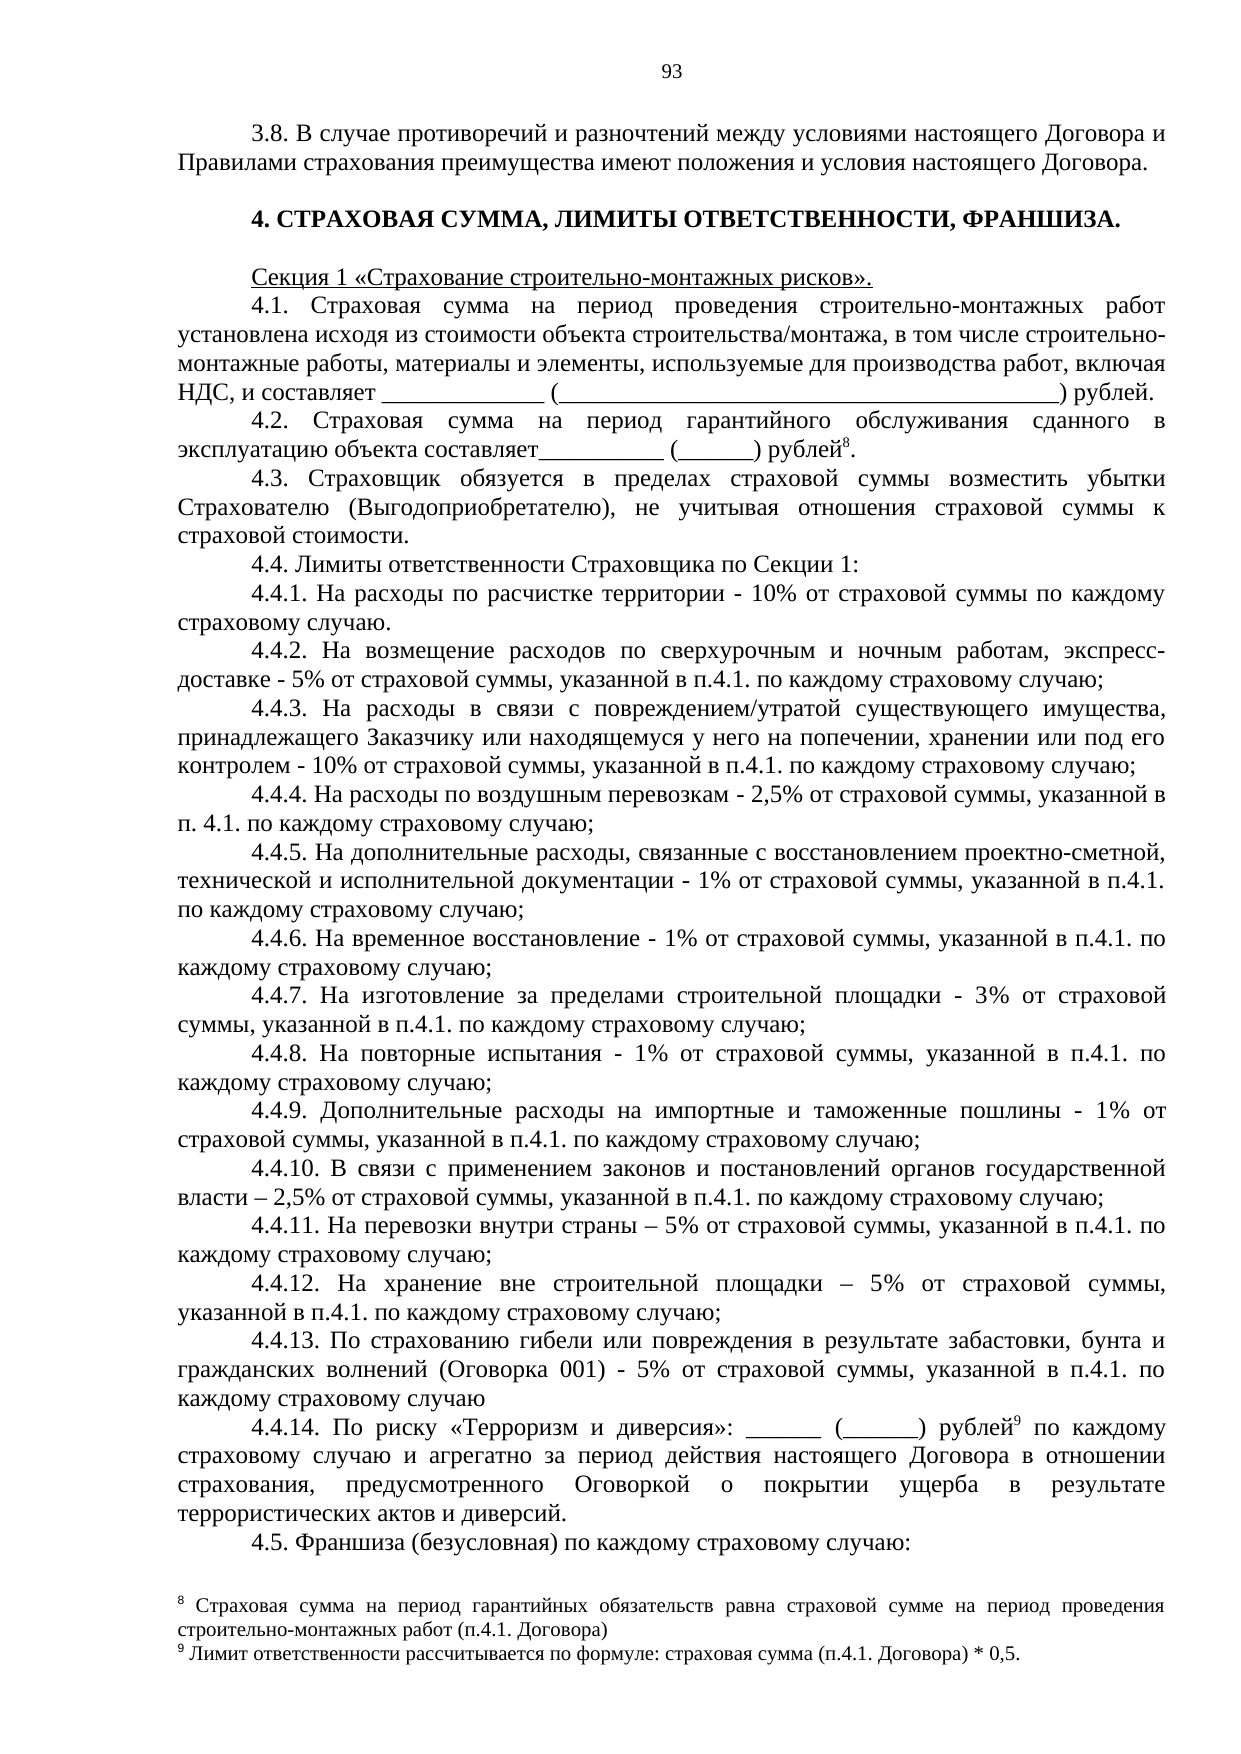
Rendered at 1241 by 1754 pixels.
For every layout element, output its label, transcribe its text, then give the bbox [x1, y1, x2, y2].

text 4.4.6. На временное восстановление - 1% от страховой суммы, указанной в п.4.1. по каждому страховому случаю; [177, 923, 1166, 981]
text 4.4.8. На повторные испытания - 1% от страховой суммы, указанной в п.4.1. по каждому страховому случаю; [177, 1038, 1166, 1096]
text Секция 1 «Страхование строительно-монтажных рисков». [177, 262, 1166, 291]
text 4.4.5. На дополнительные расходы, связанные с восстановлением проектно-сметной, технической и исполнительной документации - 1% от страховой суммы, указанной в п.4.1. по каждому страховому случаю; [177, 837, 1166, 923]
text 4.5. Франшиза (безусловная) по каждому страховому случаю: [177, 1527, 1166, 1556]
text 4.4.13. По страхованию гибели или повреждения в результате забастовки, бунта и гражданских волнений (Оговорка 001) - 5% от страховой суммы, указанной в п.4.1. по каждому страховому случаю [177, 1326, 1166, 1412]
text 4.4.2. На возмещение расходов по сверхурочным и ночным работам, экспресс-доставке - 5% от страховой суммы, указанной в п.4.1. по каждому страховому случаю; [177, 636, 1166, 693]
text 4.4.3. На расходы в связи с повреждением/утратой существующего имущества, принадлежащего Заказчику или находящемуся у него на попечении, хранении или под его контролем - 10% от страховой суммы, указанной в п.4.1. по каждому страховому случаю; [177, 693, 1166, 779]
text 4.4.7. На изготовление за пределами строительной площадки - 3% от страховой суммы, указанной в п.4.1. по каждому страховому случаю; [177, 981, 1166, 1038]
text 4.4.10. В связи с применением законов и постановлений органов государственной власти – 2,5% от страховой суммы, указанной в п.4.1. по каждому страховому случаю; [177, 1153, 1166, 1211]
text 4.4.12. На хранение вне строительной площадки – 5% от страховой суммы, указанной в п.4.1. по каждому страховому случаю; [177, 1268, 1166, 1326]
text 4.2. Страховая сумма на период гарантийного обслуживания сданного в эксплуатацию объекта составляет__________ (______) рублей. [177, 406, 1166, 463]
text 4.4. Лимиты ответственности Страховщика по Секции 1: [177, 549, 1166, 578]
text 4.3. Страховщик обязуется в пределах страховой суммы возместить убытки Страхователю (Выгодоприобретателю), не учитывая отношения страховой суммы к страховой стоимости. [177, 463, 1166, 549]
text 4.4.9. Дополнительные расходы на импортные и таможенные пошлины - 1% от страховой суммы, указанной в п.4.1. по каждому страховому случаю; [177, 1096, 1166, 1153]
text 4.4.14. По риску «Терроризм и диверсия»: ______ (______) рублей по каждому страховому случаю и агрегатно за период действия настоящего Договора в отношении страхования, предусмотренного Оговоркой о покрытии ущерба в результате террористических актов и диверсий. [177, 1412, 1166, 1527]
text 4.1. Страховая сумма на период проведения строительно-монтажных работ установлена исходя из стоимости объекта строительства/монтажа, в том числе строительно-монтажные работы, материалы и элементы, используемые для производства работ, включая НДС, и составляет _____________ (________________________________________) рублей. [177, 291, 1166, 406]
text 4.4.11. На перевозки внутри страны – 5% от страховой суммы, указанной в п.4.1. по каждому страховому случаю; [177, 1211, 1166, 1268]
text 4. СТРАХОВАЯ СУММА, ЛИМИТЫ ОТВЕТСТВЕННОСТИ, ФРАНШИЗА. [177, 204, 1166, 233]
text 3.8. В случае противоречий и разночтений между условиями настоящего Договора и Правилами страхования преимущества имеют положения и условия настоящего Договора. [177, 118, 1166, 176]
text 4.4.4. На расходы по воздушным перевозкам - 2,5% от страховой суммы, указанной в п. 4.1. по каждому страховому случаю; [177, 779, 1166, 837]
text 4.4.1. На расходы по расчистке территории - 10% от страховой суммы по каждому страховому случаю. [177, 578, 1166, 636]
